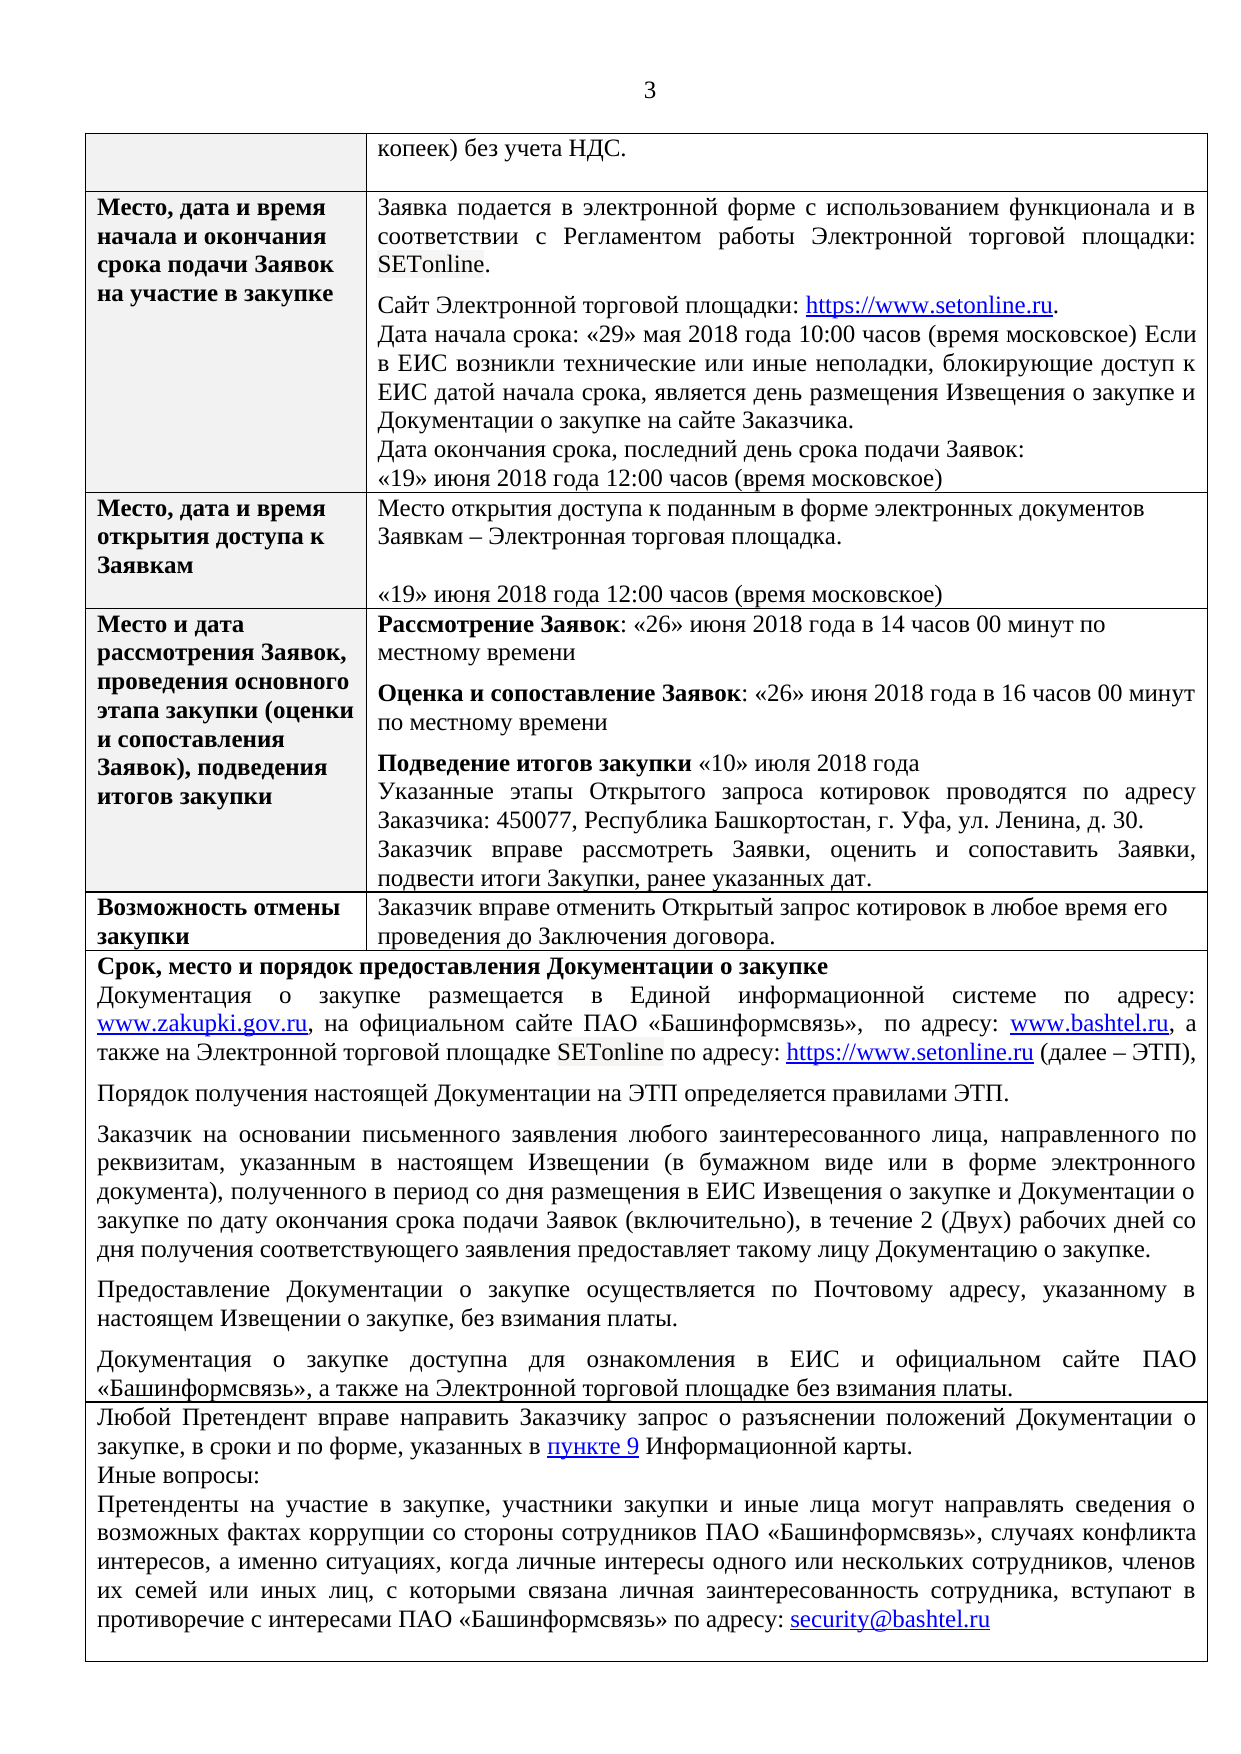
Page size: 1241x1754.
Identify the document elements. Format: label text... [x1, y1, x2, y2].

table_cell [86, 134, 366, 191]
table_cell Место открытия доступа к поданным в форме электронных документов Заявкам – Электронная торговая площадка. «19» июня 2018 года 12:00 часов (время московское) [367, 493, 1207, 608]
table_cell Срок, место и порядок предоставления Документации о закупке Документация о закупке размещается в Единой информационной системе по адресу: www.zakupki.gov.ru, на официальном сайте ПАО «Башинформсвязь», по адресу: www.bashtel.ru, а также на Электронной торговой площадке SETonline по адресу: https://www.setonline.ru (далее – ЭТП), Порядок получения настоящей Документации на ЭТП определяется правилами ЭТП. Заказчик на основании письменного заявления любого заинтересованного лица, направленного по реквизитам, указанным в настоящем Извещении (в бумажном виде или в форме электронного документа), полученного в период со дня размещения в ЕИС Извещения о закупке и Документации о закупке по дату окончания срока подачи Заявок (включительно), в течение 2 (Двух) рабочих дней со дня получения соответствующего заявления предоставляет такому лицу Документацию о закупке. Предоставление Документации о закупке осуществляется по Почтовому адресу, указанному в настоящем Извещении о закупке, без взимания платы. Документация о закупке доступна для ознакомления в ЕИС и официальном сайте ПАО «Башинформсвязь», а также на Электронной торговой площадке без взимания платы. [86, 951, 1207, 1401]
table_cell Заказчик вправе отменить Открытый запрос котировок в любое время его проведения до Заключения договора. [367, 893, 1207, 950]
table_cell Заявка подается в электронной форме с использованием функционала и в соответствии с Регламентом работы Электронной торговой площадки: SETonline. Сайт Электронной торговой площадки: https://www.setonline.ru. Дата начала срока: «29» мая 2018 года 10:00 часов (время московское) Если в ЕИС возникли технические или иные неполадки, блокирующие доступ к ЕИС датой начала срока, является день размещения Извещения о закупке и Документации о закупке на сайте Заказчика. Дата окончания срока, последний день срока подачи Заявок: «19» июня 2018 года 12:00 часов (время московское) [367, 192, 1207, 492]
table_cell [367, 134, 1207, 191]
table_cell Место, дата и время начала и окончания срока подачи Заявок на участие в закупке [86, 192, 366, 492]
table_cell Место, дата и время открытия доступа к Заявкам [86, 493, 366, 608]
table_cell Возможность отмены закупки [86, 893, 366, 950]
table_cell Место и дата рассмотрения Заявок, проведения основного этапа закупки (оценки и сопоставления Заявок), подведения итогов закупки [86, 609, 366, 891]
table_cell Рассмотрение Заявок: «26» июня 2018 года в 14 часов 00 минут по местному времени Оценка и сопоставление Заявок: «26» июня 2018 года в 16 часов 00 минут по местному времени Подведение итогов закупки «10» июля 2018 года Указанные этапы Открытого запроса котировок проводятся по адресу Заказчика: 450077, Республика Башкортостан, г. Уфа, ул. Ленина, д. 30. Заказчик вправе рассмотреть Заявки, оценить и сопоставить Заявки, подвести итоги Закупки, ранее указанных дат. [367, 609, 1207, 891]
table_cell Любой Претендент вправе направить Заказчику запрос о разъяснении положений Документации о закупке, в сроки и по форме, указанных в пункте 9 Информационной карты. Иные вопросы: Претенденты на участие в закупке, участники закупки и иные лица могут направлять сведения о возможных фактах коррупции со стороны сотрудников ПАО «Башинформсвязь», случаях конфликта интересов, а именно ситуациях, когда личные интересы одного или нескольких сотрудников, членов их семей или иных лиц, с которыми связана личная заинтересованность сотрудника, вступают в противоречие с интересами ПАО «Башинформсвязь» по адресу: security@bashtel.ru [86, 1403, 1207, 1661]
